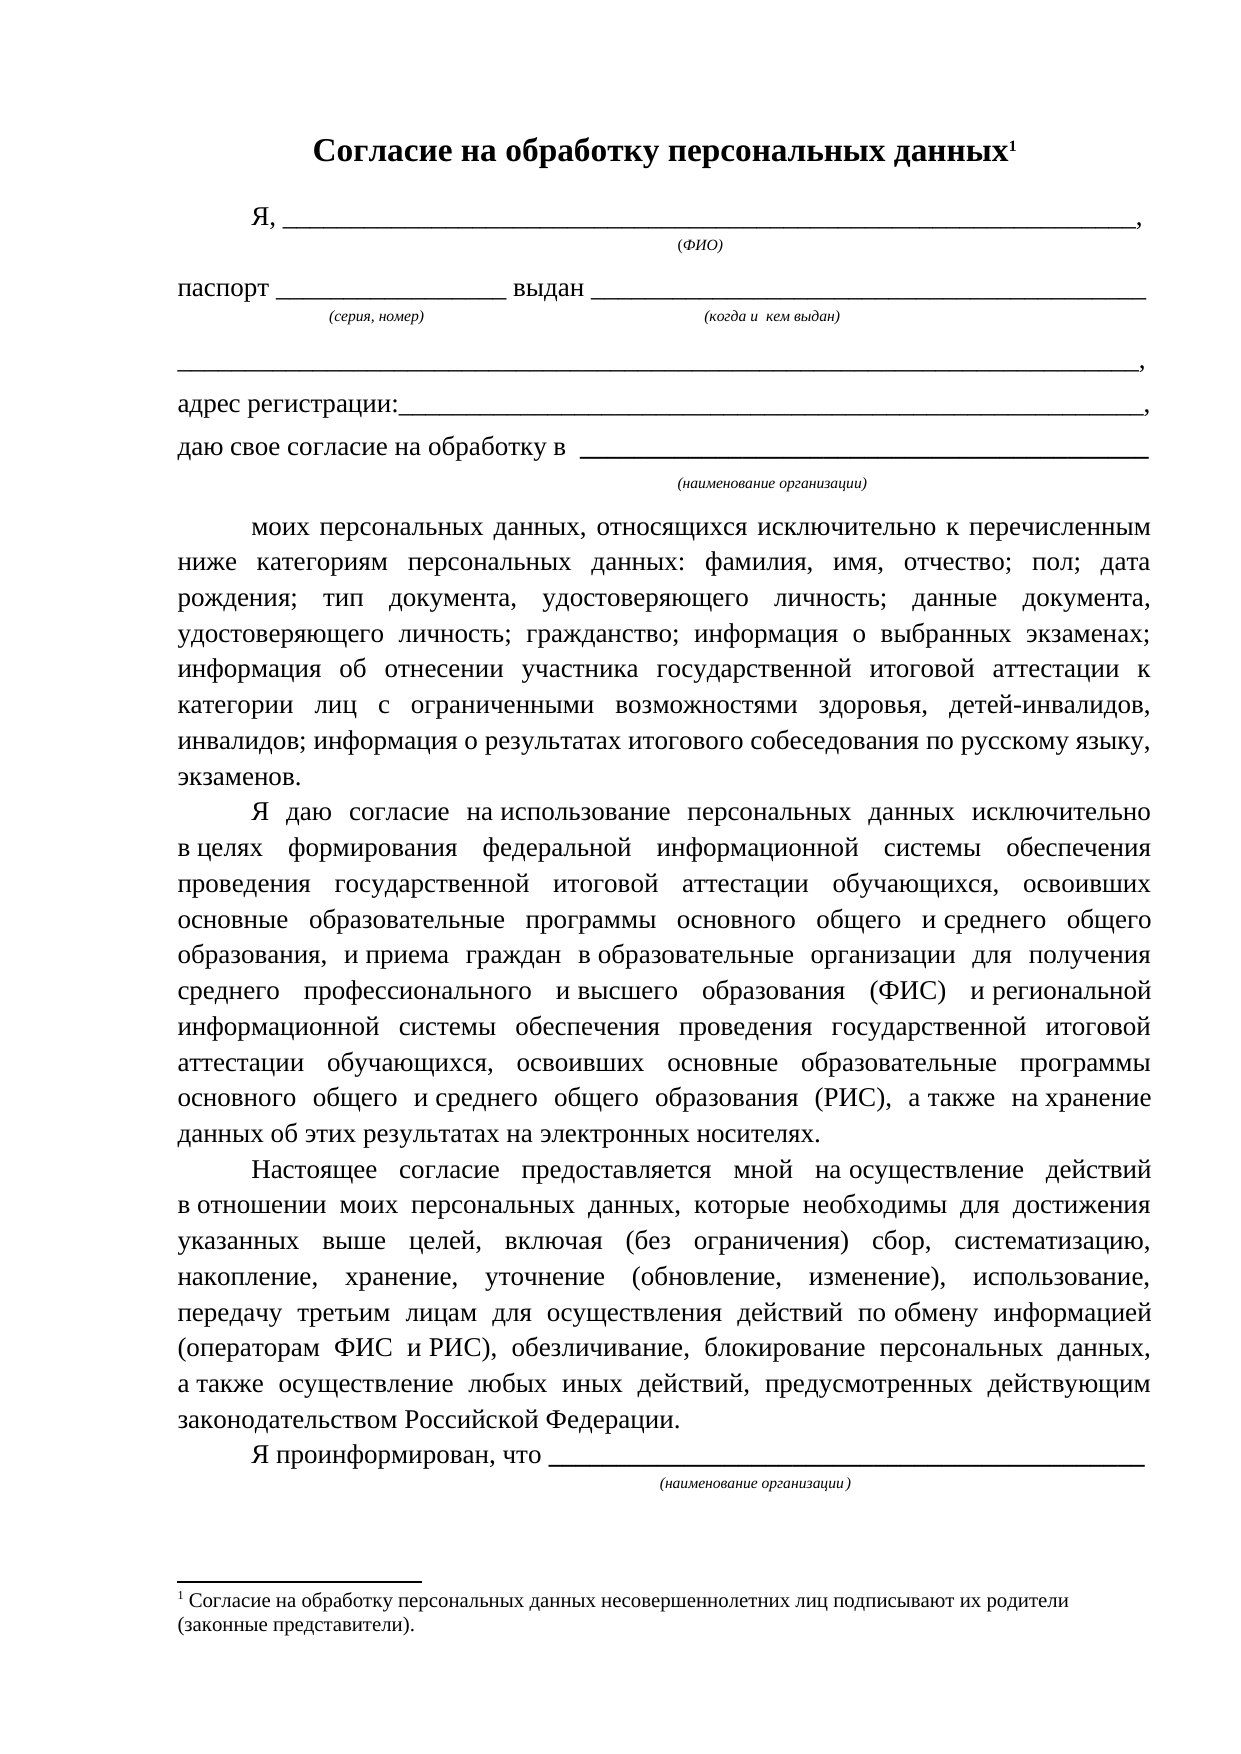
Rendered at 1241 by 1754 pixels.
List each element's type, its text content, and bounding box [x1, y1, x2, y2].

text паспорт _________________ выдан _________________________________________ [177, 272, 1152, 303]
text адрес регистрации:_______________________________________________________, [177, 387, 1152, 418]
text Я, _______________________________________________________________, [177, 200, 1152, 231]
text даю свое согласие на обработку в __________________________________________ [177, 430, 1152, 461]
text Согласие на обработку персональных данных [177, 131, 1152, 169]
text (серия, номер) (когда и кем выдан) [251, 307, 1152, 338]
text моих персональных данных, относящихся исключительно к перечисленным ниже категориям персональных данных: фамилия, имя, отчество; пол; дата рождения; тип документа, удостоверяющего личность; данные документа, удостоверяющего личность; гражданство; информация о выбранных экзаменах; информация об отнесении участника государственной итоговой аттестации к категории лиц с ограниченными возможностями здоровья, детей-инвалидов, инвалидов; информация о результатах итогового собеседования по русскому языку, экзаменов. [177, 510, 1152, 791]
text Настоящее согласие предоставляется мной на осуществление действий в отношении моих персональных данных, которые необходимы для достижения указанных выше целей, включая (без ограничения) сбор, систематизацию, накопление, хранение, уточнение (обновление, изменение), использование, передачу третьим лицам для осуществления действий по обмену информацией (операторам ФИС и РИС), обезличивание, блокирование персональных данных, а также осуществление любых иных действий, предусмотренных действующим законодательством Российской Федерации. [177, 1153, 1152, 1434]
text (наименование организации) [177, 474, 1152, 505]
text _______________________________________________________________________, [177, 343, 1152, 374]
text Я даю согласие на использование персональных данных исключительно в целях формирования федеральной информационной системы обеспечения проведения государственной итоговой аттестации обучающихся, освоивших основные образовательные программы основного общего и среднего общего образования, и приема граждан в образовательные организации для получения среднего профессионального и высшего образования (ФИС) и региональной информационной системы обеспечения проведения государственной итоговой аттестации обучающихся, освоивших основные образовательные программы основного общего и среднего общего образования (РИС), а также на хранение данных об этих результатах на электронных носителях. [177, 796, 1152, 1148]
text Я проинформирован, что ____________________________________________ [177, 1439, 1152, 1470]
text (наименование организации) [177, 1474, 1152, 1506]
text (ФИО) [177, 236, 1152, 267]
